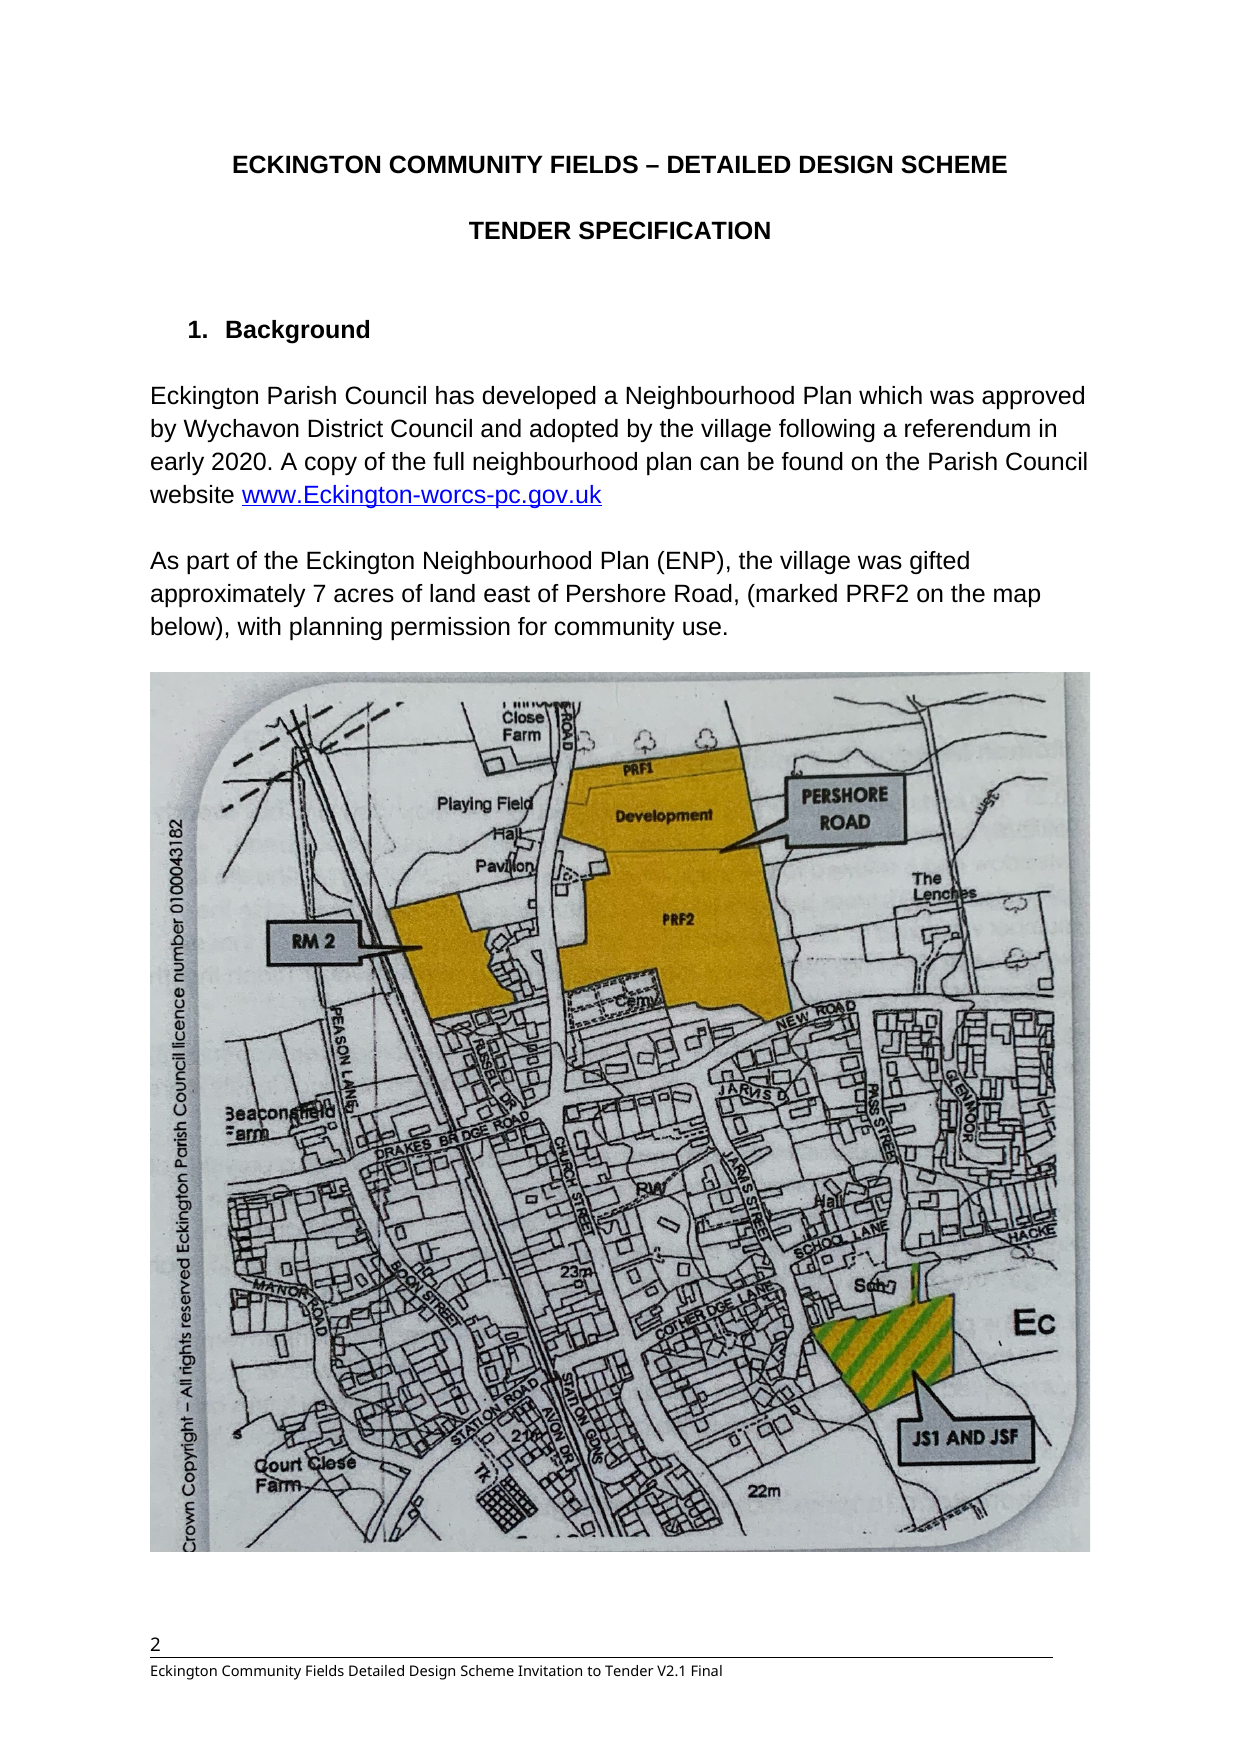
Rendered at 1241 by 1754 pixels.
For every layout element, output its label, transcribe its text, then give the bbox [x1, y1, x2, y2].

list Background [187, 315, 1090, 344]
text TENDER SPECIFICATION [150, 216, 1090, 245]
text As part of the Eckington Neighbourhood Plan (ENP), the village was gifted approximately 7 acres of land east of Pershore Road, (marked PRF2 on the map below), with planning permission for community use. [150, 546, 1090, 641]
picture [150, 672, 1091, 1552]
text Eckington Parish Council has developed a Neighbourhood Plan which was approved by Wychavon District Council and adopted by the village following a referendum in early 2020. A copy of the full neighbourhood plan can be found on the Parish Council website www.Eckington-worcs-pc.gov.uk [150, 381, 1090, 509]
text ECKINGTON COMMUNITY FIELDS – DETAILED DESIGN SCHEME [150, 150, 1090, 179]
